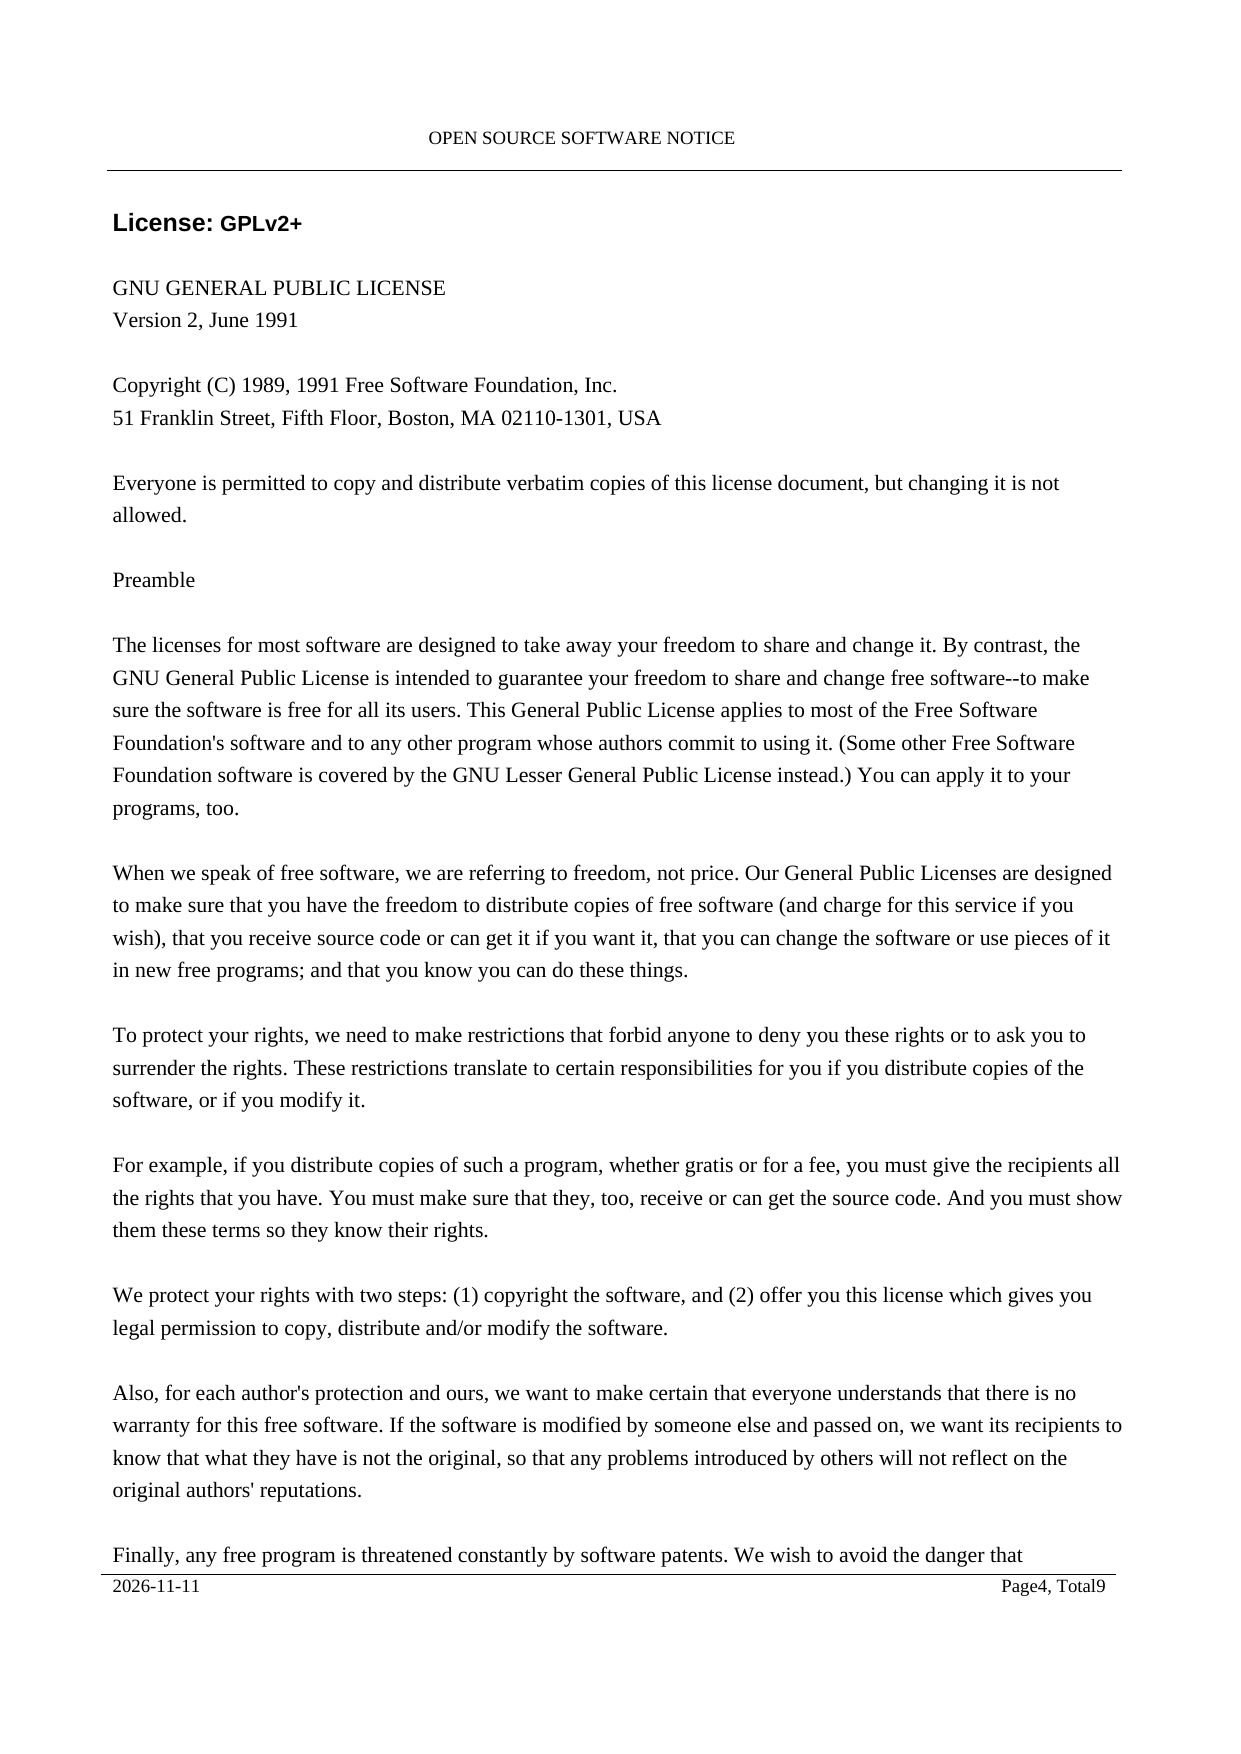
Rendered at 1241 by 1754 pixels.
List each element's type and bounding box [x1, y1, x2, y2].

text [112, 206, 1128, 1571]
